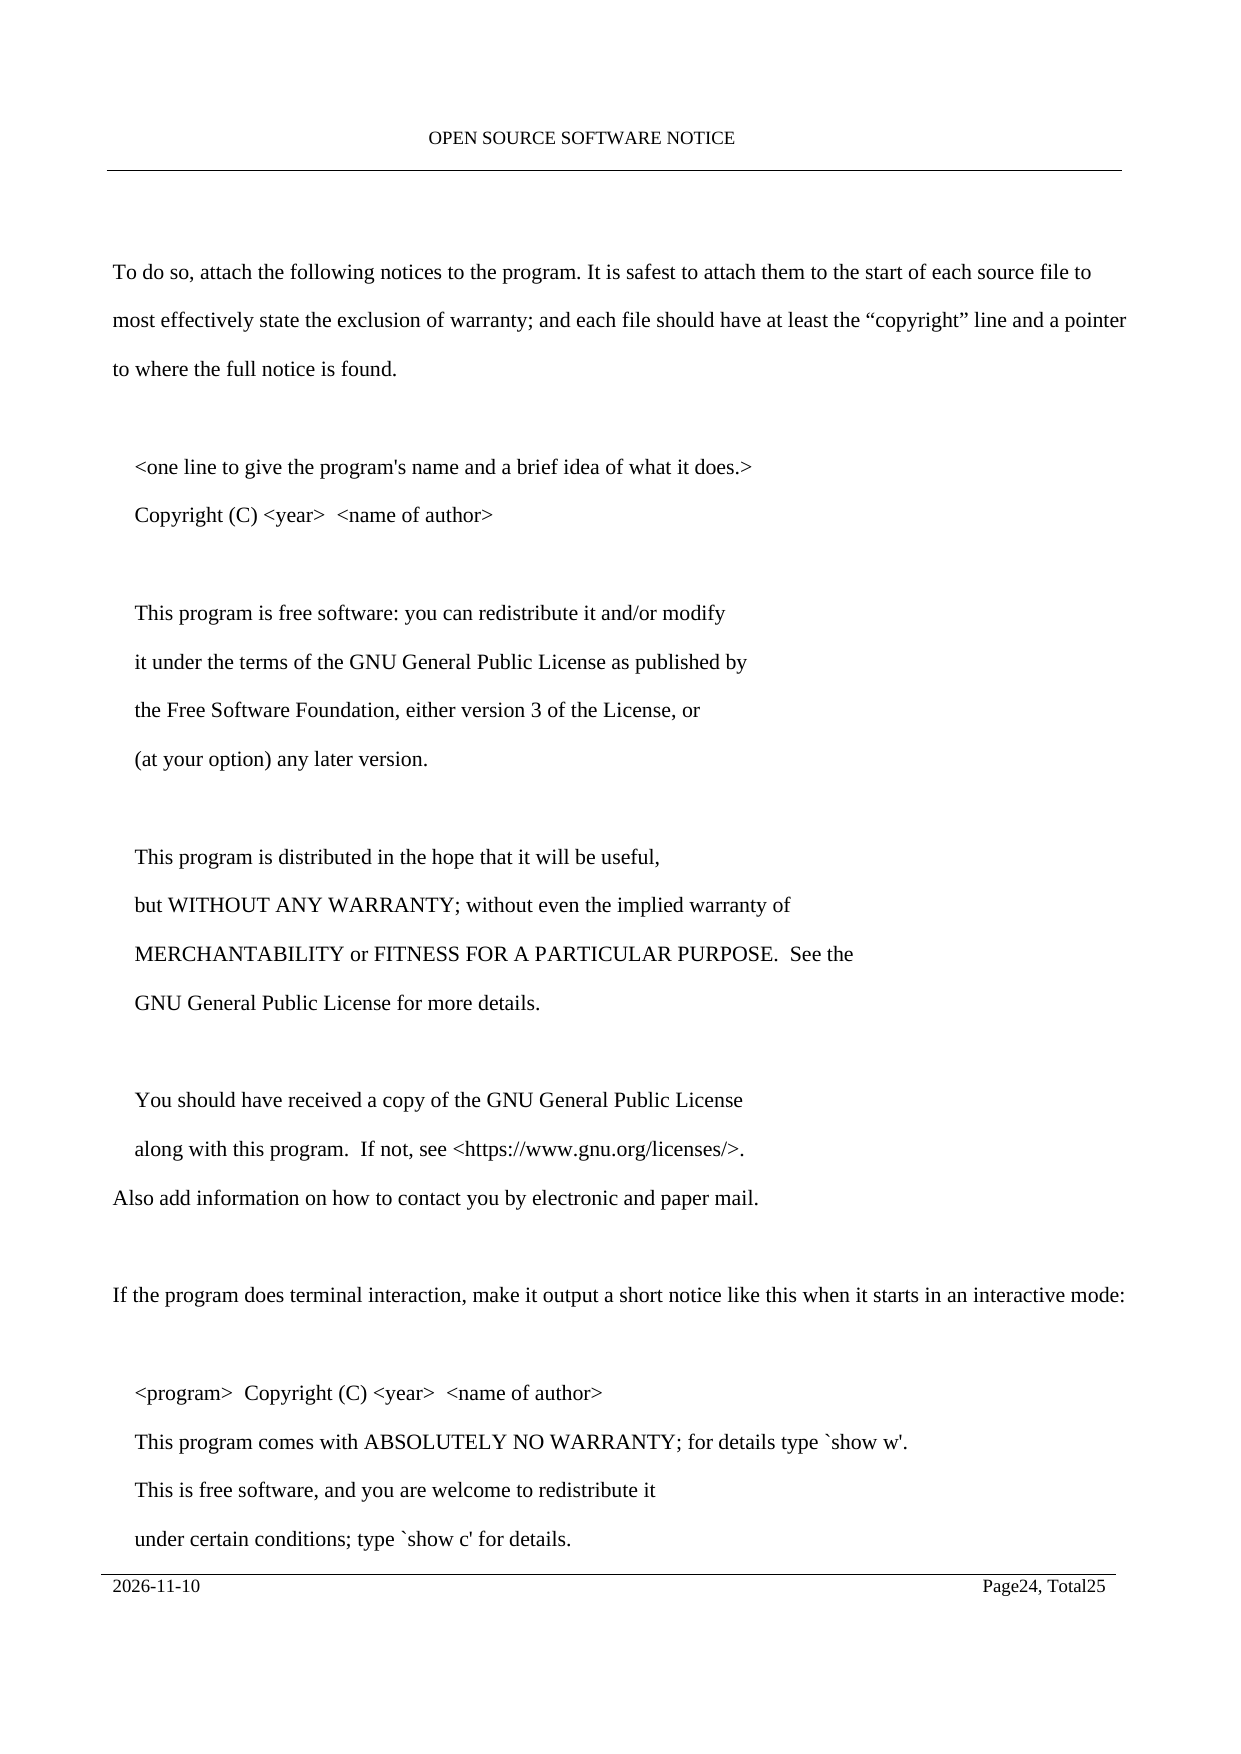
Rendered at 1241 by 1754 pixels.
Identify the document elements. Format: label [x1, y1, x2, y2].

text [112, 206, 1128, 1555]
